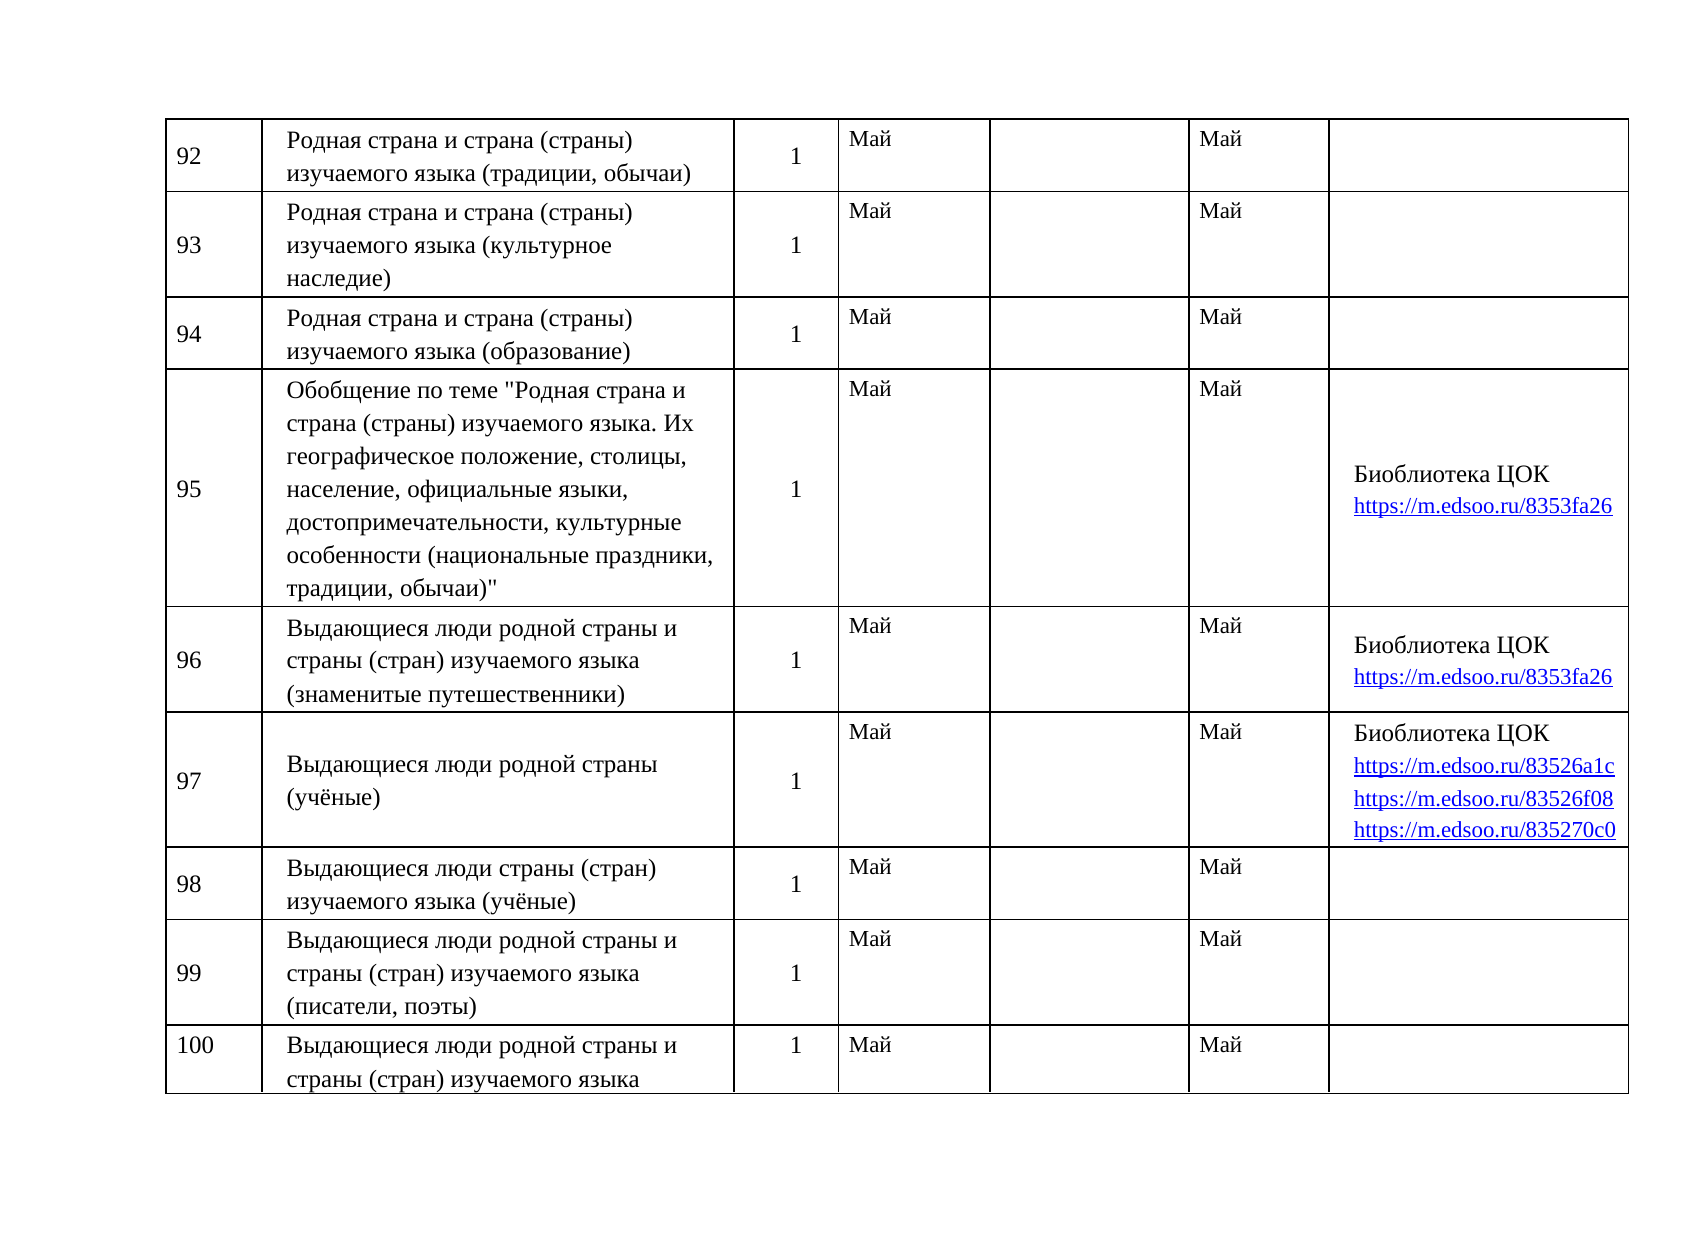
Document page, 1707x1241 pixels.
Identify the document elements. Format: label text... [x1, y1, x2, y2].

table_cell Родная страна и страна (страны) изучаемого языка (традиции, обычаи) [263, 120, 733, 191]
table_cell [1330, 1026, 1628, 1092]
table_cell 1 [735, 192, 838, 296]
table_cell Май [839, 370, 989, 606]
table_cell [1330, 298, 1628, 368]
table_cell 94 [167, 298, 261, 368]
table_cell Выдающиеся люди родной страны и страны (стран) изучаемого языка (знаменитые путешественники) [263, 607, 733, 711]
table_cell 1 [735, 920, 838, 1024]
table_cell Выдающиеся люди родной страны и страны (стран) изучаемого языка (писатели, поэты) [263, 920, 733, 1024]
table_cell Май [1190, 192, 1328, 296]
table_cell Май [839, 848, 989, 918]
table_cell [1330, 192, 1628, 296]
table_cell [1330, 848, 1628, 918]
table_cell 99 [167, 920, 261, 1024]
table_cell Май [1190, 120, 1328, 191]
table_cell 98 [167, 848, 261, 918]
table_cell [991, 607, 1188, 711]
table_cell [1330, 920, 1628, 1024]
table_cell [991, 120, 1188, 191]
table_cell Май [1190, 848, 1328, 918]
table_cell Выдающиеся люди страны (стран) изучаемого языка (учёные) [263, 848, 733, 918]
table_cell [991, 298, 1188, 368]
table_cell 92 [167, 120, 261, 191]
table_cell Выдающиеся люди родной страны (учёные) [263, 713, 733, 846]
table_cell [991, 1026, 1188, 1092]
table_cell Май [839, 1026, 989, 1092]
table_cell 97 [167, 713, 261, 846]
table_cell Май [1190, 607, 1328, 711]
table_cell Май [839, 713, 989, 846]
table_cell Родная страна и страна (страны) изучаемого языка (образование) [263, 298, 733, 368]
table_cell Обобщение по теме "Родная страна и страна (страны) изучаемого языка. Их географическое положение, столицы, население, официальные языки, достопримечательности, культурные особенности (национальные праздники, традиции, обычаи)" [263, 370, 733, 606]
table_cell Май [839, 920, 989, 1024]
table_cell 93 [167, 192, 261, 296]
table_cell Май [1190, 1026, 1328, 1092]
table_cell Биоблиотека ЦОК https://m.edsoo.ru/8353fa26 [1330, 370, 1628, 606]
table_cell Май [839, 607, 989, 711]
table_cell Май [839, 192, 989, 296]
table_cell Май [1190, 713, 1328, 846]
table_cell 1 [735, 1026, 838, 1092]
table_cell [263, 1026, 733, 1092]
table_cell Май [1190, 298, 1328, 368]
table_cell [991, 713, 1188, 846]
table_cell 1 [735, 607, 838, 711]
table_cell [1330, 120, 1628, 191]
table_cell Биоблиотека ЦОК https://m.edsoo.ru/8353fa26 [1330, 607, 1628, 711]
table_cell 1 [735, 120, 838, 191]
table_cell Май [839, 298, 989, 368]
table_cell Май [839, 120, 989, 191]
table_cell Биоблиотека ЦОК https://m.edsoo.ru/83526a1c https://m.edsoo.ru/83526f08 https://m.edsoo.ru/835270c0 [1330, 713, 1628, 846]
table_cell Май [1190, 920, 1328, 1024]
table_cell [991, 192, 1188, 296]
table_cell Родная страна и страна (страны) изучаемого языка (культурное наследие) [263, 192, 733, 296]
table_cell 96 [167, 607, 261, 711]
table_cell 100 [167, 1026, 261, 1092]
table_cell Май [1190, 370, 1328, 606]
table_cell [991, 848, 1188, 918]
table_cell 1 [735, 370, 838, 606]
table_cell 1 [735, 298, 838, 368]
table_cell 1 [735, 713, 838, 846]
table_cell 1 [735, 848, 838, 918]
table_cell 95 [167, 370, 261, 606]
table_cell [991, 920, 1188, 1024]
table_cell [991, 370, 1188, 606]
